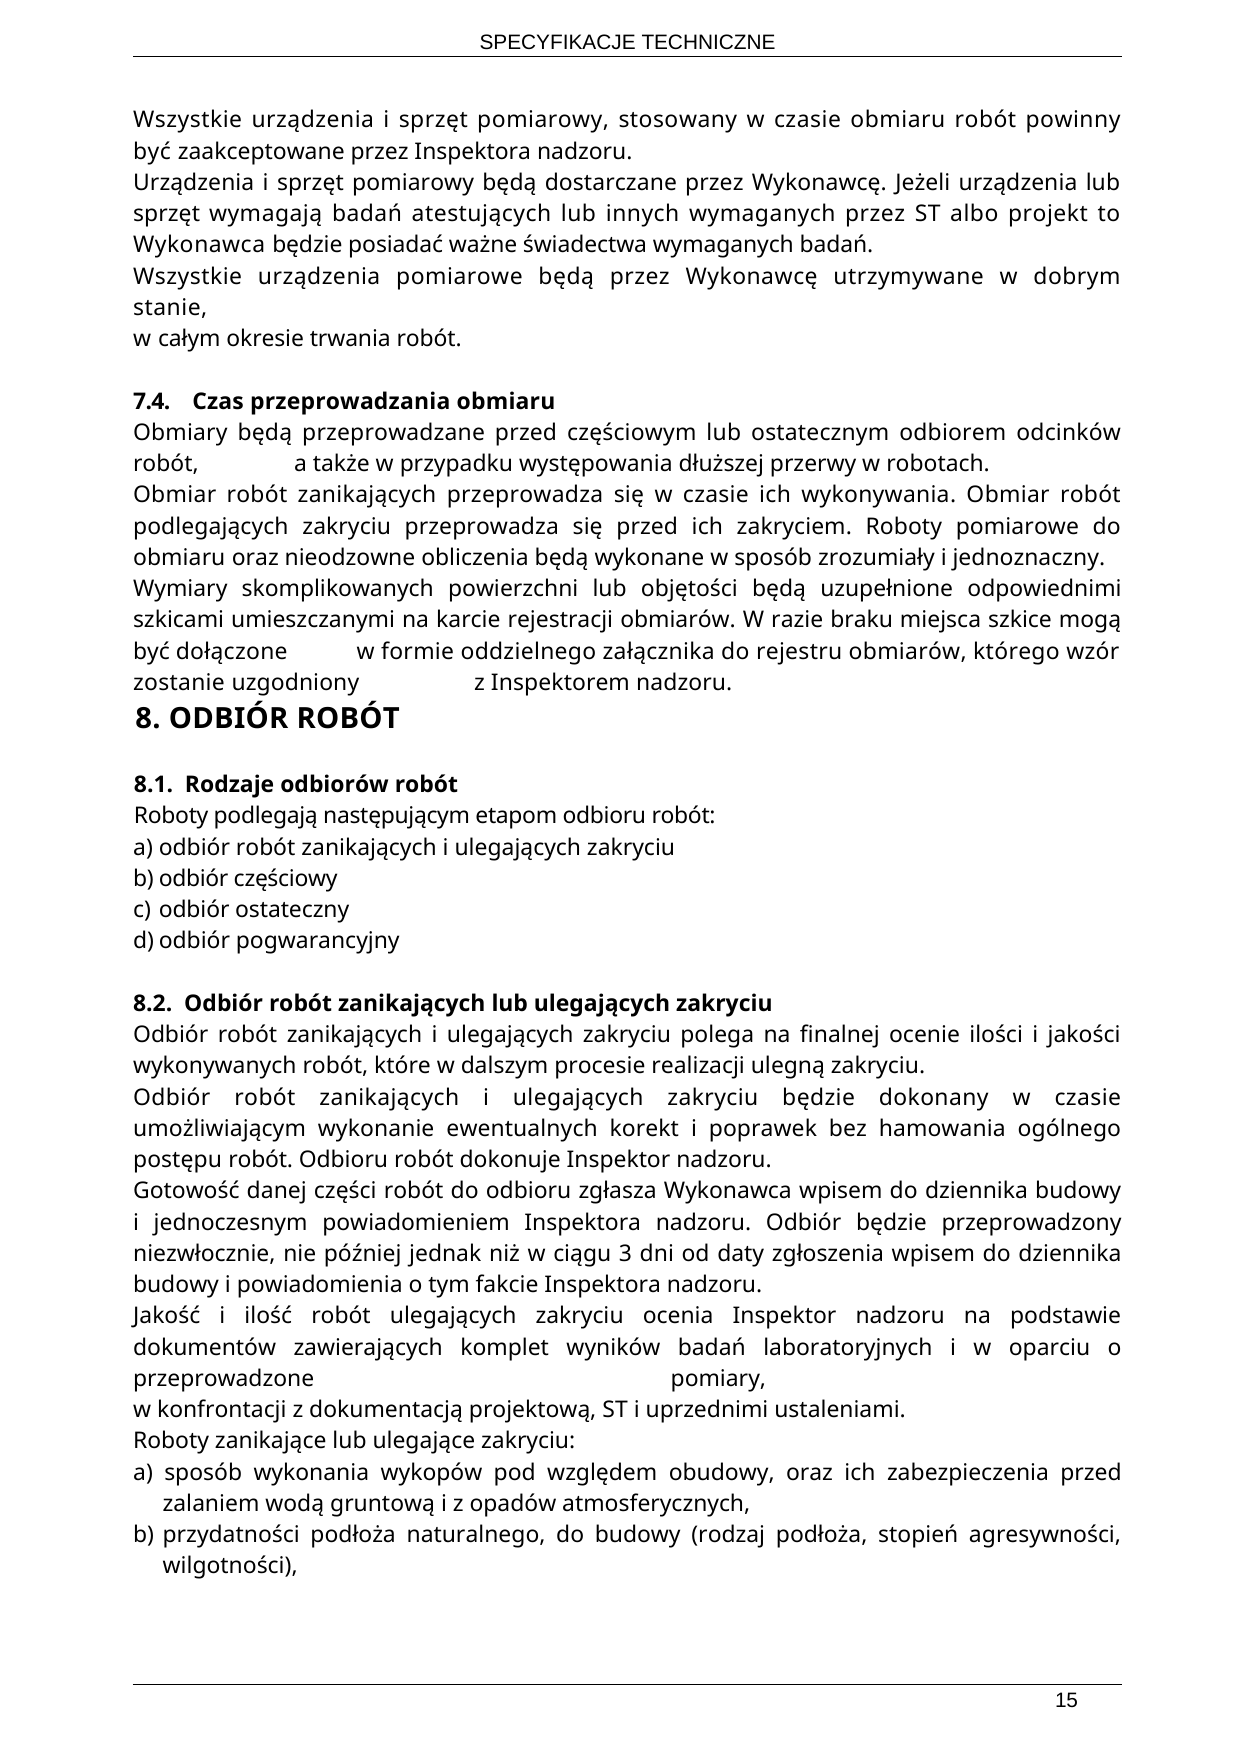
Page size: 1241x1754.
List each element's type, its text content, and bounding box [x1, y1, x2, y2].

text Roboty zanikające lub ulegające zakryciu: [133, 1424, 1122, 1456]
list odbiór pogwarancyjny [133, 924, 1122, 956]
text Wszystkie urządzenia i sprzęt pomiarowy, stosowany w czasie obmiaru robót powinny być zaakceptowane przez Inspektora nadzoru. [133, 103, 1122, 166]
list odbiór ostateczny [133, 893, 1122, 924]
text Obmiary będą przeprowadzane przed częściowym lub ostatecznym odbiorem odcinków robót, a także w przypadku występowania dłuższej przerwy w robotach. [133, 416, 1122, 478]
text Jakość i ilość robót ulegających zakryciu ocenia Inspektor nadzoru na podstawie dokumentów zawierających komplet wyników badań laboratoryjnych i w oparciu o przeprowadzone pomiary, w konfrontacji z dokumentacją projektową, ST i uprzednimi ustaleniami. [133, 1299, 1122, 1424]
text Roboty podlegają następującym etapom odbioru robót: [134, 799, 1122, 831]
text 8. ODBIÓR ROBÓT [135, 697, 1122, 737]
list odbiór robót zanikających i ulegających zakryciu [133, 831, 1122, 862]
text Urządzenia i sprzęt pomiarowy będą dostarczane przez Wykonawcę. Jeżeli urządzenia lub sprzęt wymagają badań atestujących lub innych wymaganych przez ST albo projekt to Wykonawca będzie posiadać ważne świadectwa wymaganych badań. [133, 166, 1122, 260]
text a) sposób wykonania wykopów pod względem obudowy, oraz ich zabezpieczenia przed zalaniem wodą gruntową i z opadów atmosferycznych, [133, 1456, 1122, 1518]
text Wymiary skomplikowanych powierzchni lub objętości będą uzupełnione odpowiednimi szkicami umieszczanymi na karcie rejestracji obmiarów. W razie braku miejsca szkice mogą być dołączone w formie oddzielnego załącznika do rejestru obmiarów, którego wzór zostanie uzgodniony z Inspektorem nadzoru. [133, 572, 1122, 697]
text 7.4. Czas przeprowadzania obmiaru [133, 385, 1122, 416]
text Obmiar robót zanikających przeprowadza się w czasie ich wykonywania. Obmiar robót podlegających zakryciu przeprowadza się przed ich zakryciem. Roboty pomiarowe do obmiaru oraz nieodzowne obliczenia będą wykonane w sposób zrozumiały i jednoznaczny. [133, 478, 1122, 572]
list odbiór częściowy [133, 862, 1122, 893]
list przydatności podłoża naturalnego, do budowy (rodzaj podłoża, stopień agresywności, wilgotności), [133, 1518, 1122, 1581]
text Gotowość danej części robót do odbioru zgłasza Wykonawca wpisem do dziennika budowy i jednoczesnym powiadomieniem Inspektora nadzoru. Odbiór będzie przeprowadzony niezwłocznie, nie później jednak niż w ciągu 3 dni od daty zgłoszenia wpisem do dziennika budowy i powiadomienia o tym fakcie Inspektora nadzoru. [133, 1174, 1122, 1299]
text 8.2. Odbiór robót zanikających lub ulegających zakryciu [133, 987, 1122, 1018]
text Wszystkie urządzenia pomiarowe będą przez Wykonawcę utrzymywane w dobrym stanie, w całym okresie trwania robót. [133, 260, 1122, 353]
text Odbiór robót zanikających i ulegających zakryciu będzie dokonany w czasie umożliwiającym wykonanie ewentualnych korekt i poprawek bez hamowania ogólnego postępu robót. Odbioru robót dokonuje Inspektor nadzoru. [133, 1081, 1122, 1174]
text 8.1. Rodzaje odbiorów robót [134, 768, 1122, 799]
text Odbiór robót zanikających i ulegających zakryciu polega na finalnej ocenie ilości i jakości wykonywanych robót, które w dalszym procesie realizacji ulegną zakryciu. [133, 1018, 1122, 1081]
